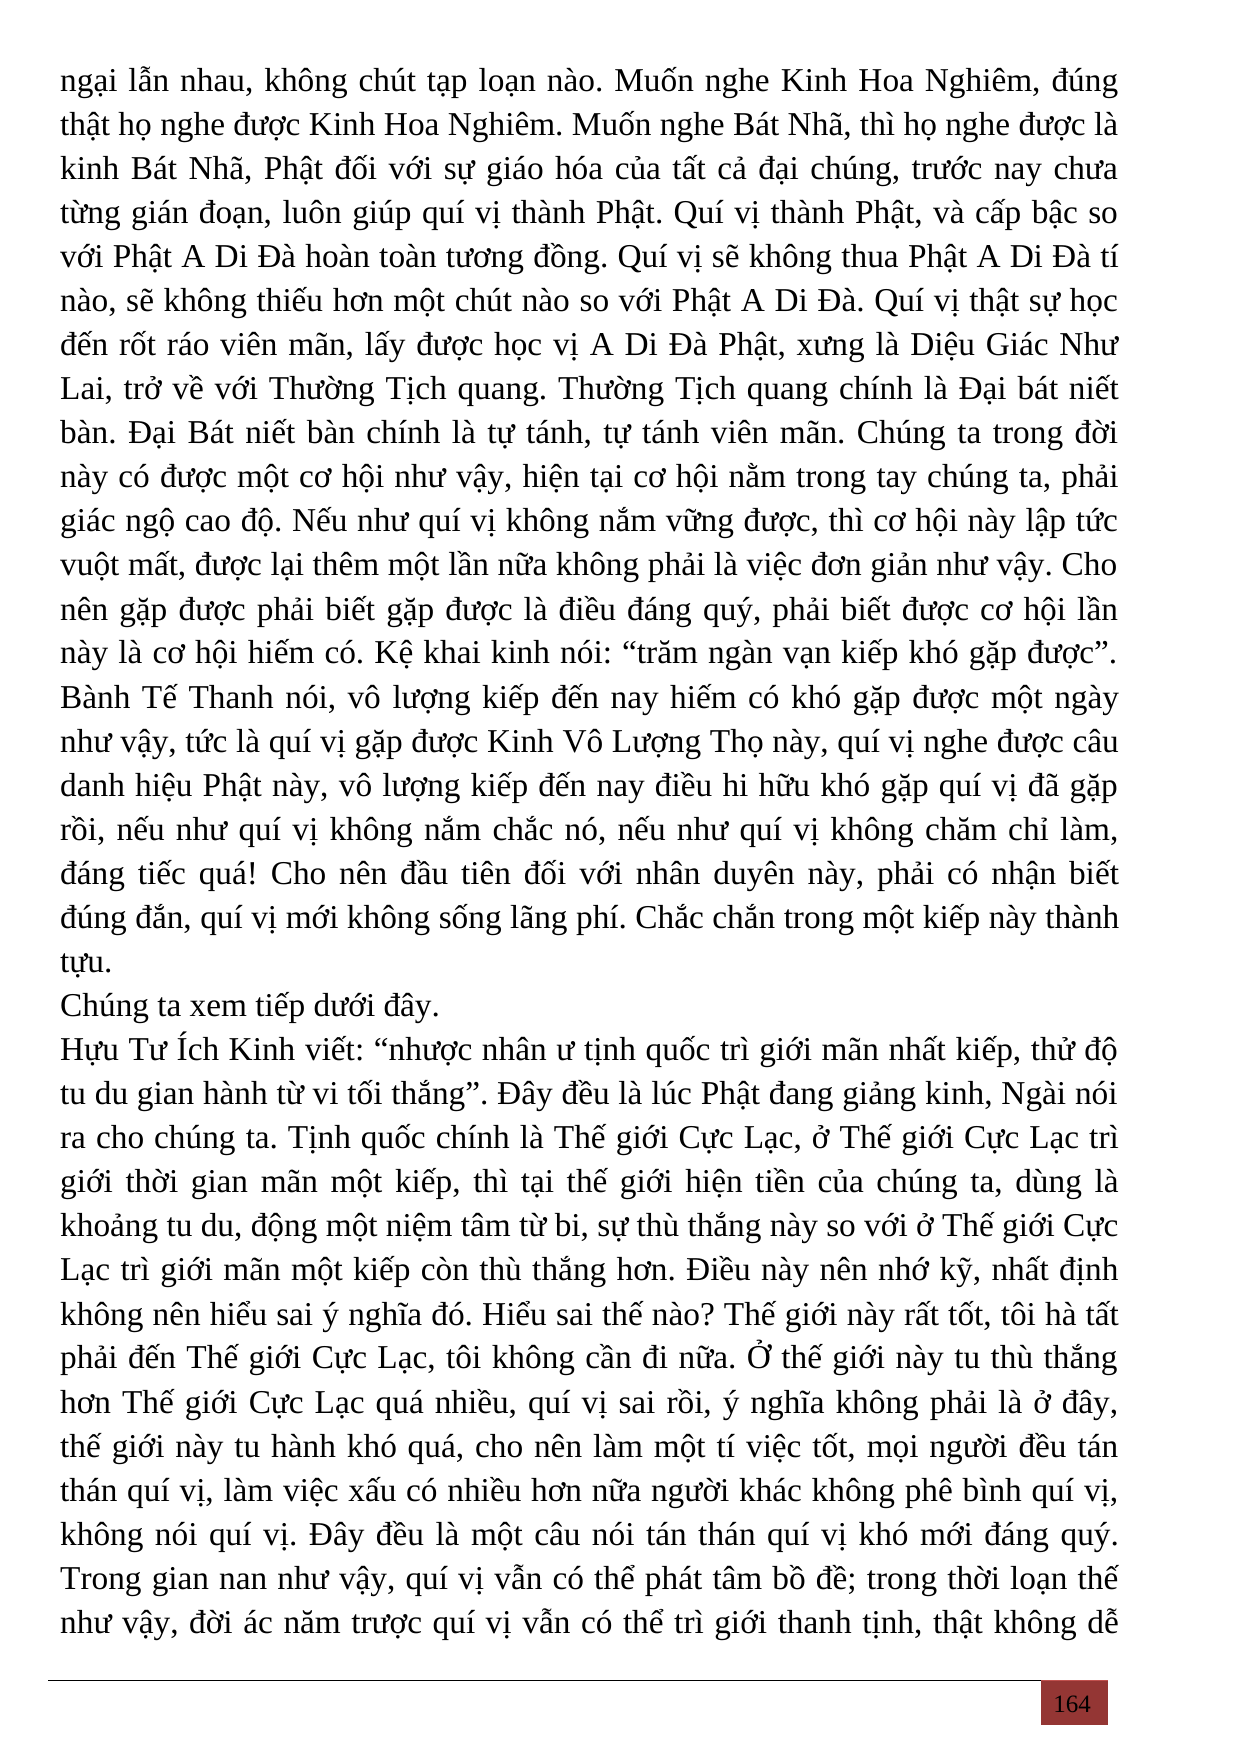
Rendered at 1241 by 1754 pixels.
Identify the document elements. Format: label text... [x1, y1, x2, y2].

text Chúng ta xem tiếp dưới đây. [60, 985, 1120, 1024]
